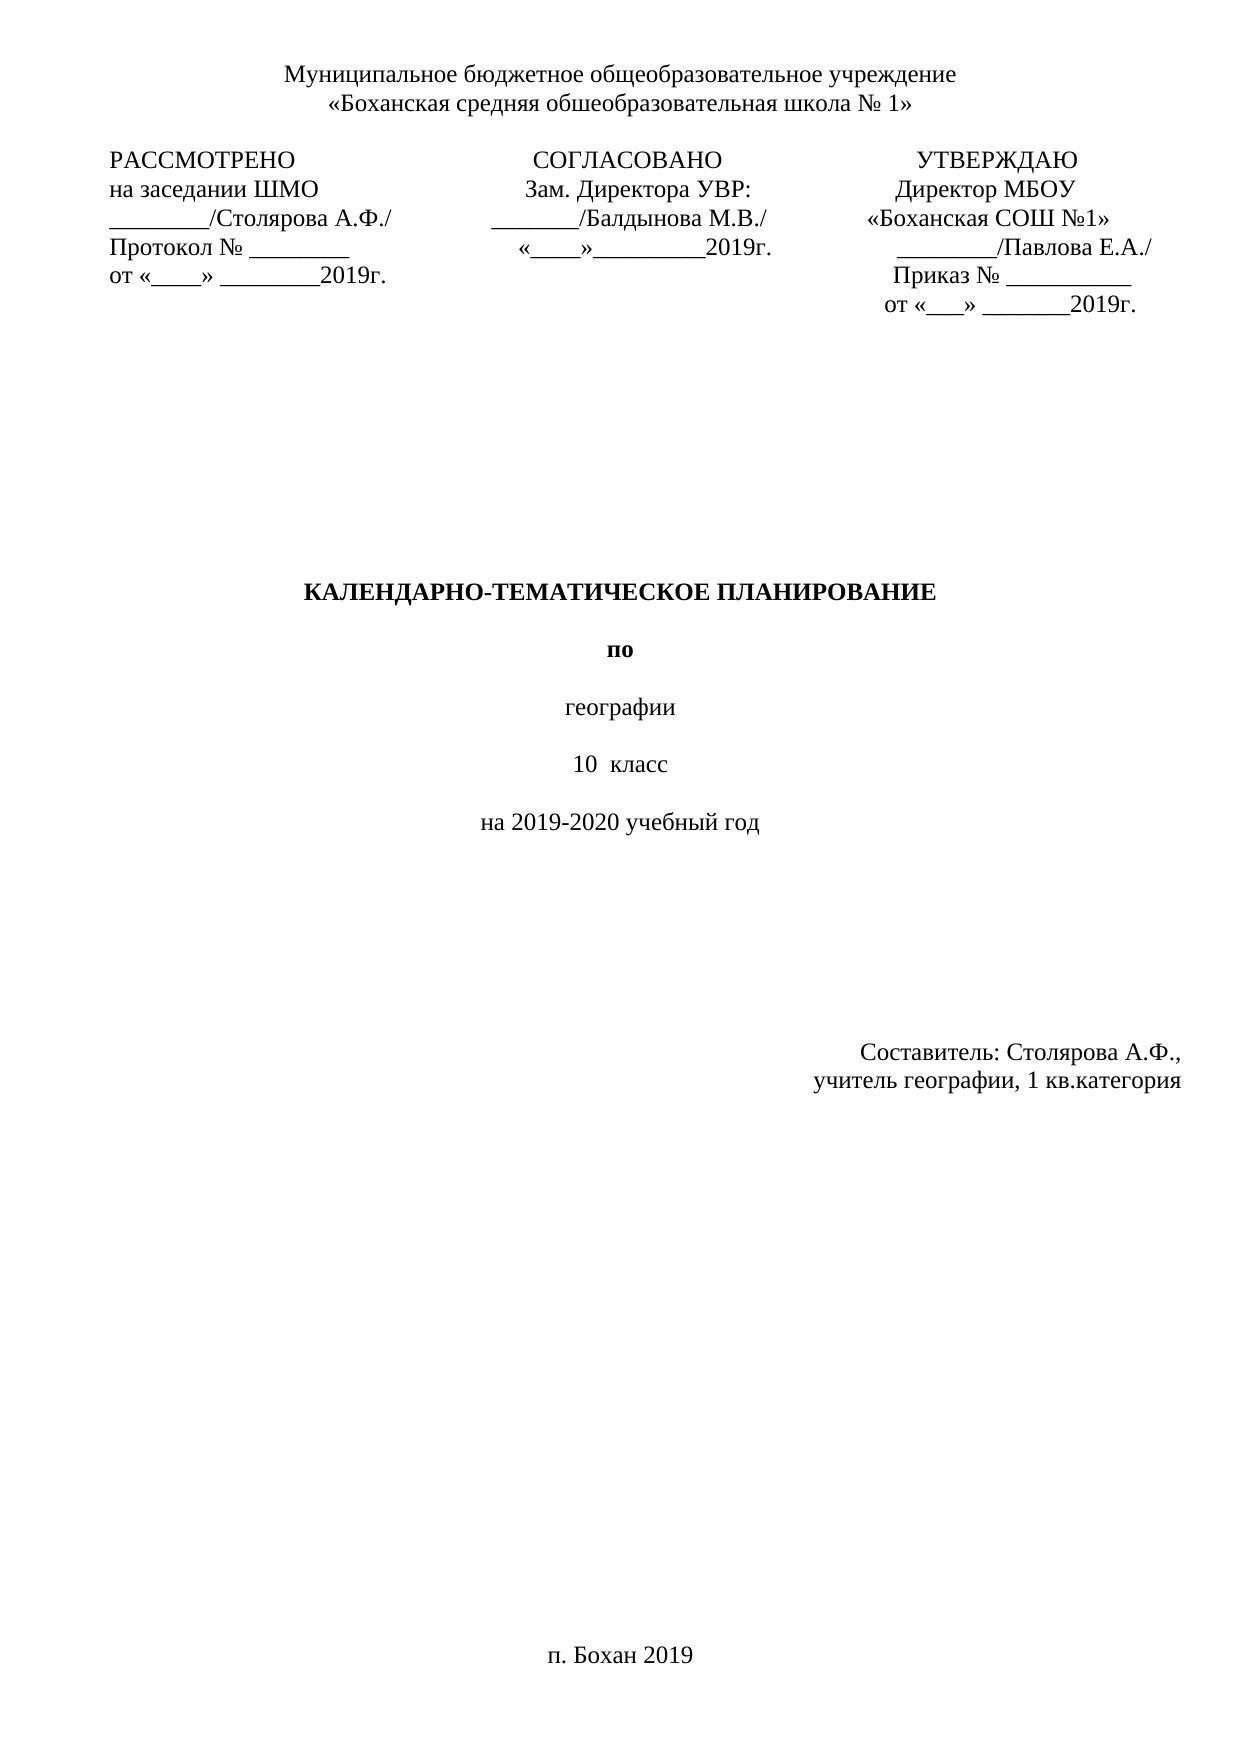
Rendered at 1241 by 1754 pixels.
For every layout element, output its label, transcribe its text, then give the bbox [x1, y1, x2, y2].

text на 2019-2020 учебный год [59, 807, 1181, 835]
text географии [59, 692, 1181, 720]
text учитель географии, 1 кв.категория [59, 1065, 1181, 1094]
text Составитель: Столярова А.Ф., [59, 1037, 1181, 1065]
text ________/Столярова А.Ф./ _______/Балдынова М.В./ «Боханская СОШ №1» [59, 203, 1181, 232]
subtitle по [59, 634, 1181, 663]
subtitle КАЛЕНДАРНО-ТЕМАТИЧЕСКОЕ ПЛАНИРОВАНИЕ [59, 577, 1181, 605]
text Протокол № ________ «____»_________2019г. ________/Павлова Е.А./ [59, 232, 1181, 260]
text 10 класс [59, 749, 1181, 778]
text «Боханская средняя обшеобразовательная школа № 1» [59, 88, 1181, 117]
text Муниципальное бюджетное общеобразовательное учреждение [59, 59, 1181, 88]
text п. Бохан 2019 [59, 1640, 1181, 1669]
text от «___» _______2019г. [59, 289, 1181, 318]
text от «____» ________2019г. Приказ № __________ [59, 260, 1181, 289]
text РАССМОТРЕНО СОГЛАСОВАНО УТВЕРЖДАЮ [59, 145, 1181, 174]
text на заседании ШМО Зам. Директора УВР: Директор МБОУ [59, 174, 1181, 203]
